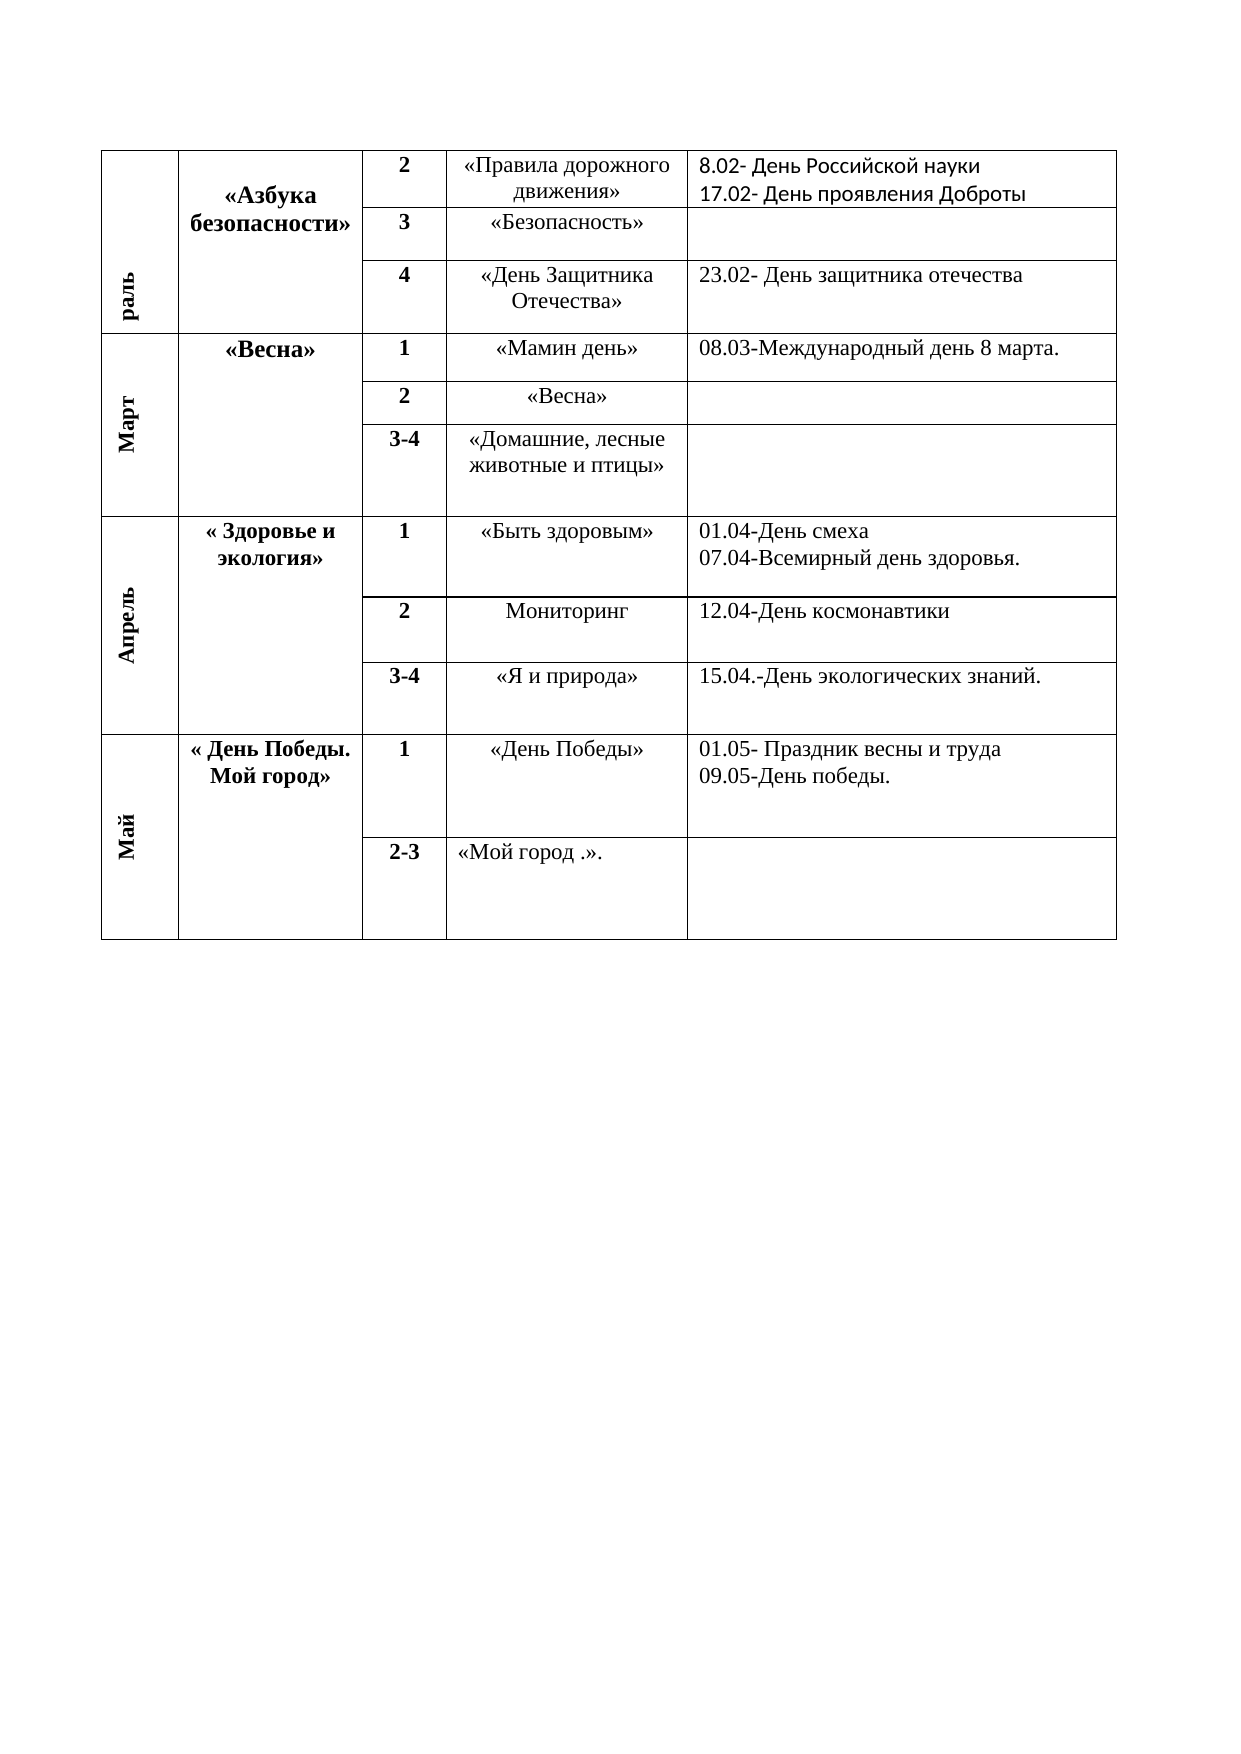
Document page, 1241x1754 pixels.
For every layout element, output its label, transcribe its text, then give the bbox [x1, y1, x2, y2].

table_cell 2 [363, 598, 446, 662]
table_cell 1 [363, 517, 446, 596]
table_cell Мониторинг [447, 598, 687, 662]
table_cell «День Победы» [447, 735, 687, 837]
table_cell 08.03-Международный день 8 марта. [688, 334, 1116, 381]
table_cell «Весна» [447, 382, 687, 424]
table_cell «Безопасность» [447, 208, 687, 260]
table_cell «Мой город .». [447, 838, 687, 939]
table_cell [688, 208, 1116, 260]
table_cell «Весна» [179, 334, 362, 516]
table_cell 1 [363, 334, 446, 381]
table_cell 3 [363, 208, 446, 260]
table_cell 4 [363, 261, 446, 333]
table_cell 3-4 [363, 425, 446, 516]
table_cell 01.05- Праздник весны и труда 09.05-День победы. [688, 735, 1116, 837]
table_cell 1 [363, 735, 446, 837]
table_cell 15.04.-День экологических знаний. [688, 663, 1116, 734]
table_cell « День Победы. Мой город» [179, 735, 362, 939]
table_cell 2 [363, 382, 446, 424]
table_cell 3-4 [363, 663, 446, 734]
table_cell «Домашние, лесные животные и птицы» [447, 425, 687, 516]
table_cell «День Защитника Отечества» [447, 261, 687, 333]
table_cell 23.02- День защитника отечества [688, 261, 1116, 333]
table_cell «Быть здоровым» [447, 517, 687, 596]
table_cell [688, 382, 1116, 424]
table_cell «Мамин день» [447, 334, 687, 381]
table_cell [688, 425, 1116, 516]
table_cell «Правила дорожного движения» [447, 151, 687, 207]
table_cell Май [102, 735, 178, 939]
table_cell « Здоровье и экология» [179, 517, 362, 734]
table_cell Февраль [102, 151, 178, 333]
table_cell 2-3 [363, 838, 446, 939]
table_cell [688, 838, 1116, 939]
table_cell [179, 151, 362, 333]
table_cell 12.04-День космонавтики [688, 598, 1116, 662]
table_cell 2 [363, 151, 446, 207]
table_cell 8.02- День Российской науки 17.02- День проявления Доброты [688, 151, 1116, 207]
table_cell 01.04-День смеха 07.04-Всемирный день здоровья. [688, 517, 1116, 596]
table_cell Апрель [102, 517, 178, 734]
table_cell Март [102, 334, 178, 516]
table_cell «Я и природа» [447, 663, 687, 734]
